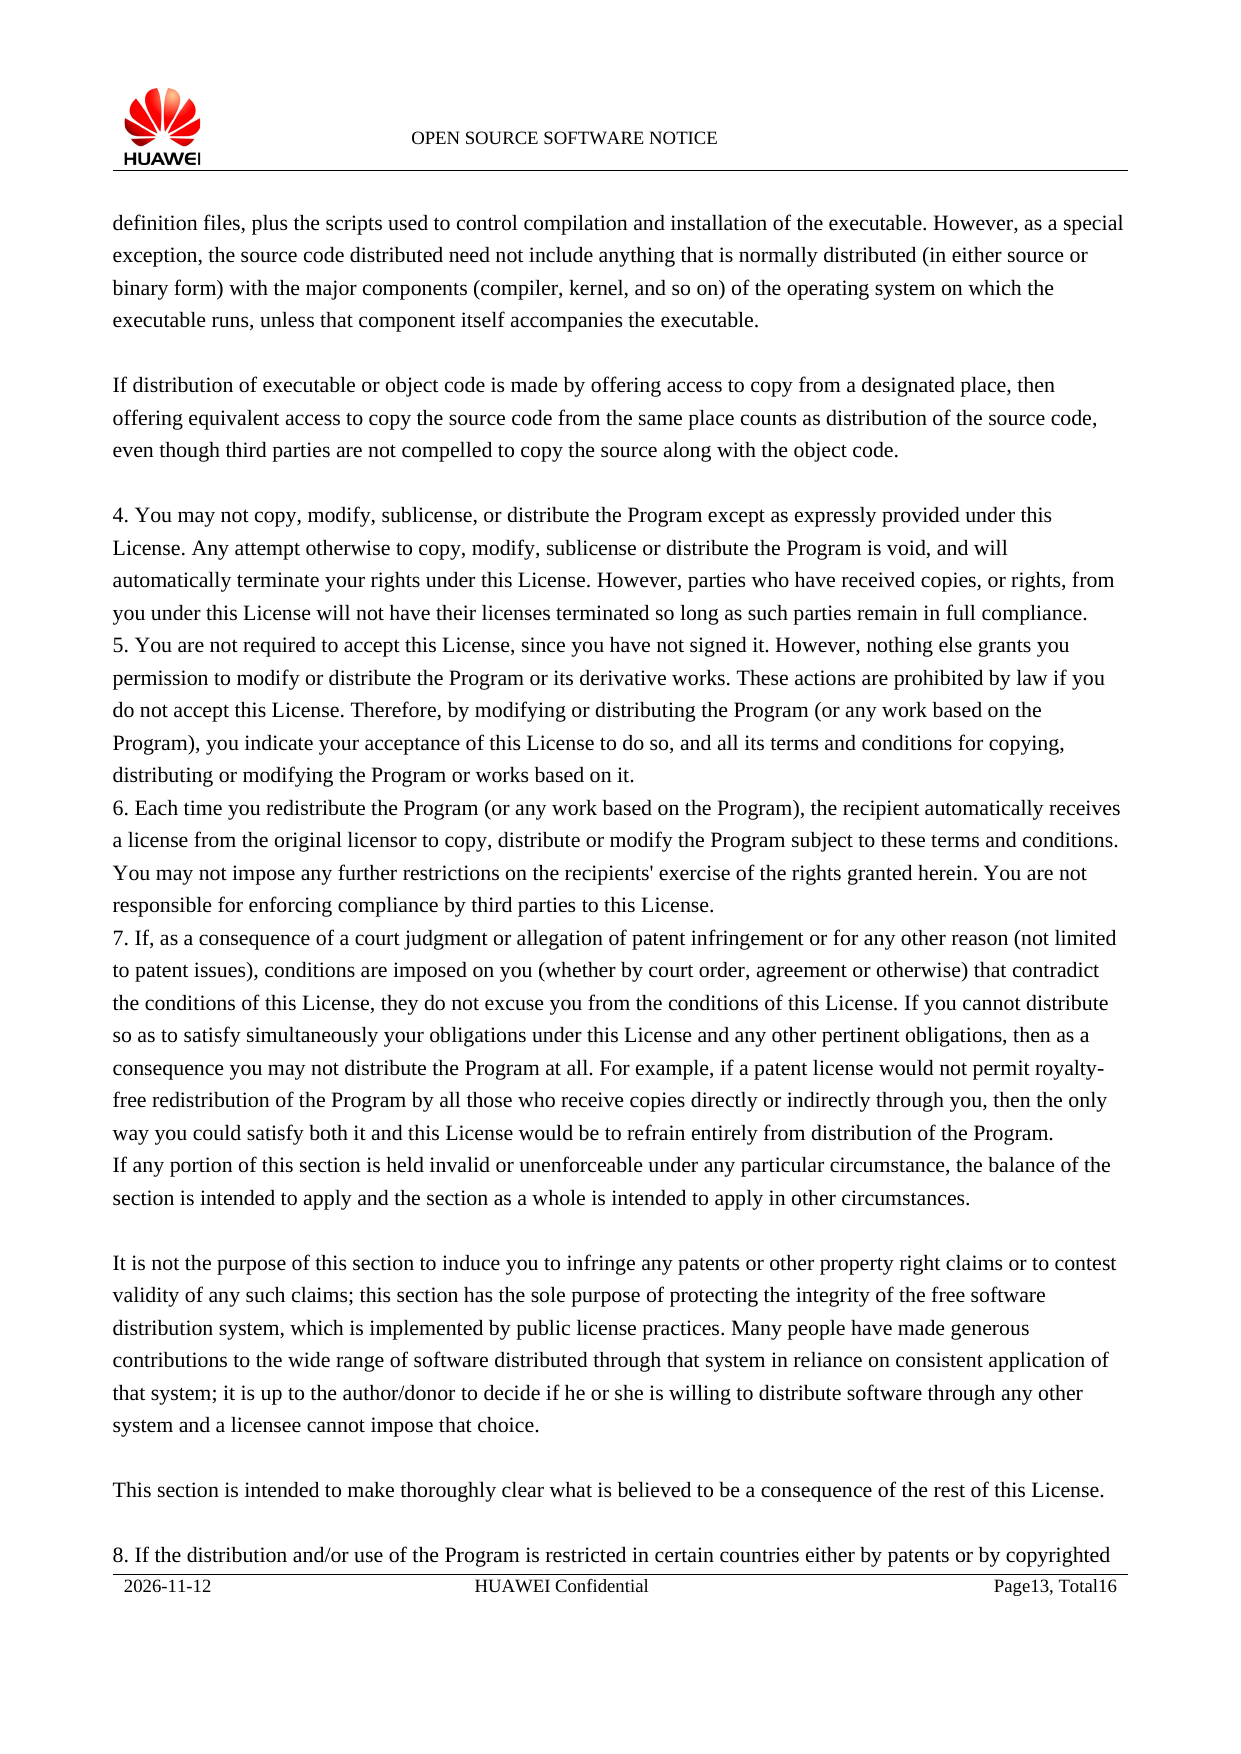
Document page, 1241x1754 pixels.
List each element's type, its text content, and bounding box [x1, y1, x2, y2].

picture [124, 88, 201, 165]
